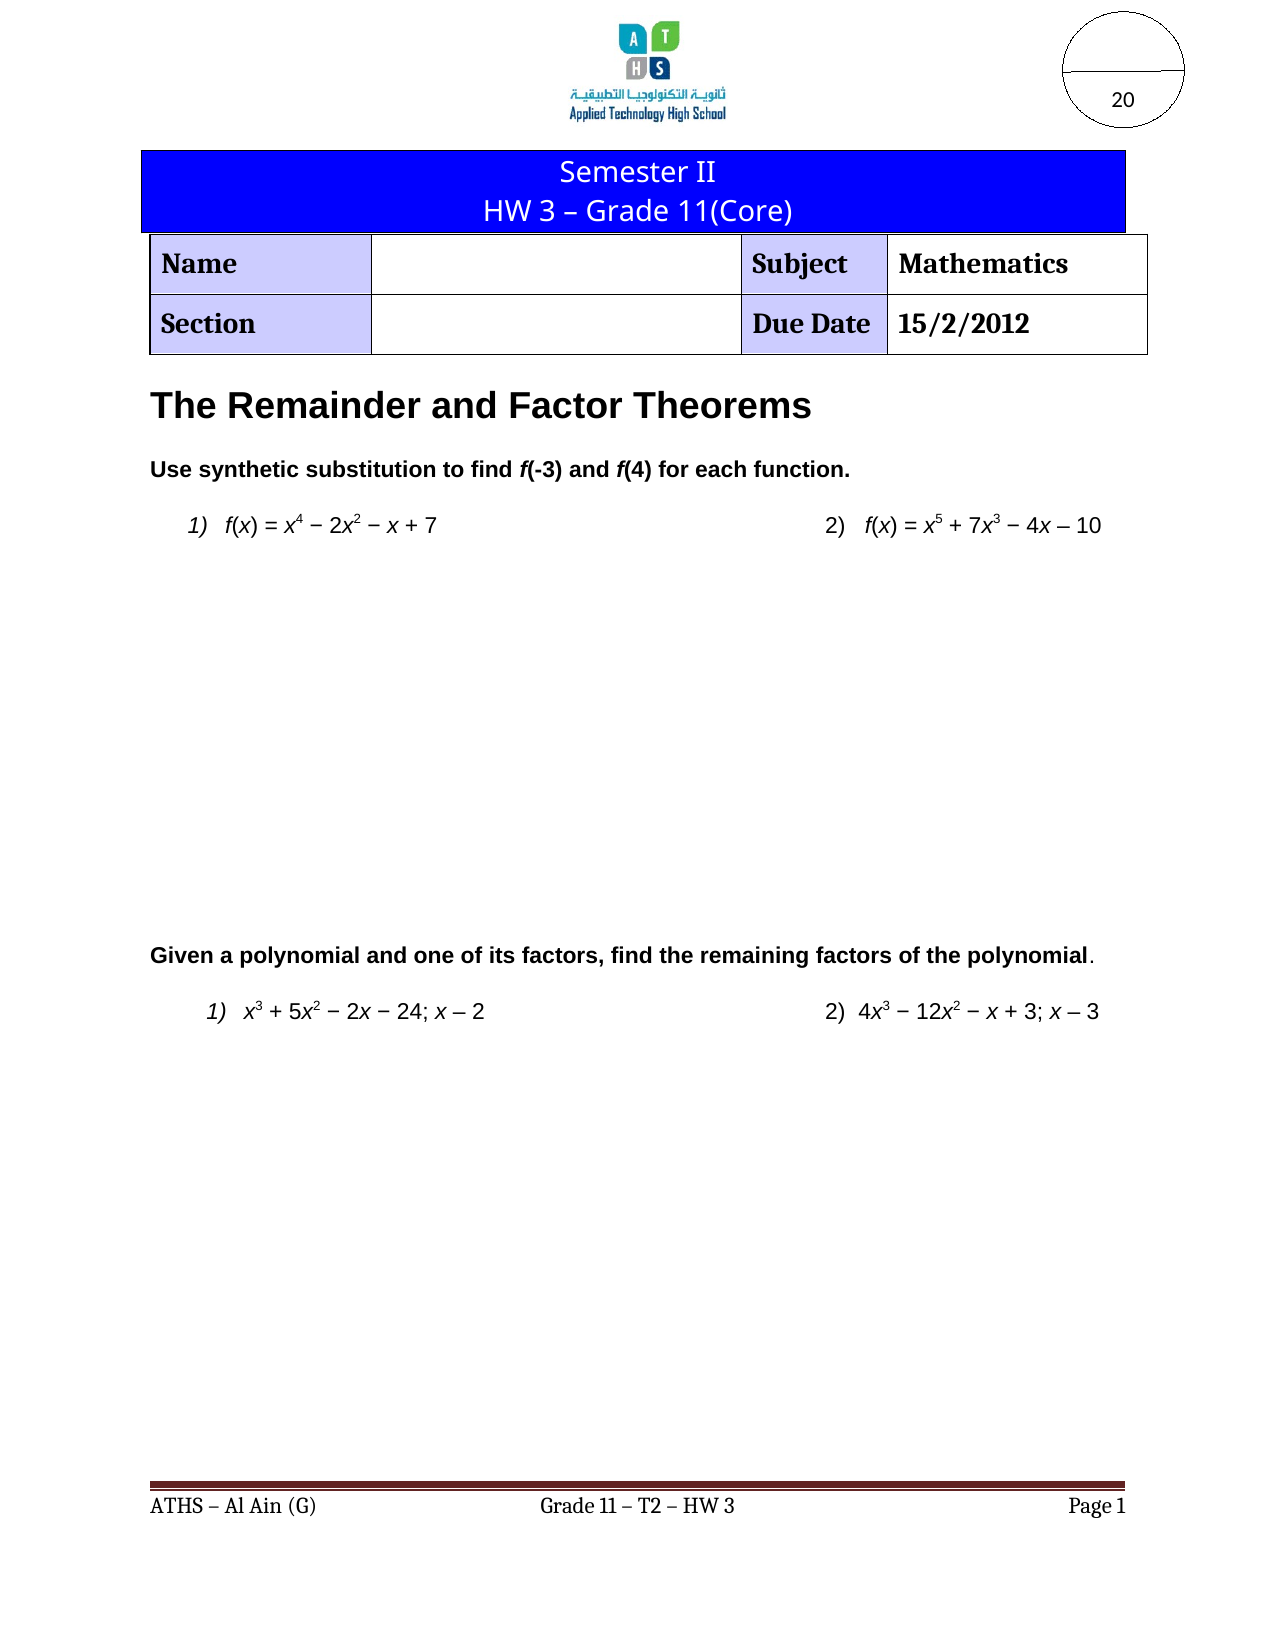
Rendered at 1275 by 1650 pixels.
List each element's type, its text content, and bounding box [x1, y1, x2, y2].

table_cell Section [151, 295, 371, 353]
table_cell Due Date [742, 295, 887, 353]
text Semester II [142, 151, 1125, 190]
text Use synthetic substitution to find f(-3) and f(4) for each function. [150, 456, 1125, 482]
table_header [372, 235, 741, 293]
table_cell 15/2/2012 [888, 295, 1147, 353]
picture [567, 15, 728, 128]
table_header Subject [742, 235, 887, 293]
table_header Mathematics [888, 235, 1147, 293]
text Given a polynomial and one of its factors, find the remaining factors of the polynomial. [150, 942, 1125, 968]
text HW 3 – Grade 11(Core) [142, 190, 1125, 232]
text The Remainder and Factor Theorems [150, 384, 1125, 427]
table_cell [372, 295, 741, 353]
list f(x) = x4 − 2x2 − x + 7 2) f(x) = x5 + 7x3 − 4x – 10 [187, 512, 1125, 538]
table_header Name [151, 235, 371, 293]
list x3 + 5x2 − 2x − 24; x – 2 2) 4x3 − 12x2 − x + 3; x – 3 [206, 998, 1125, 1024]
